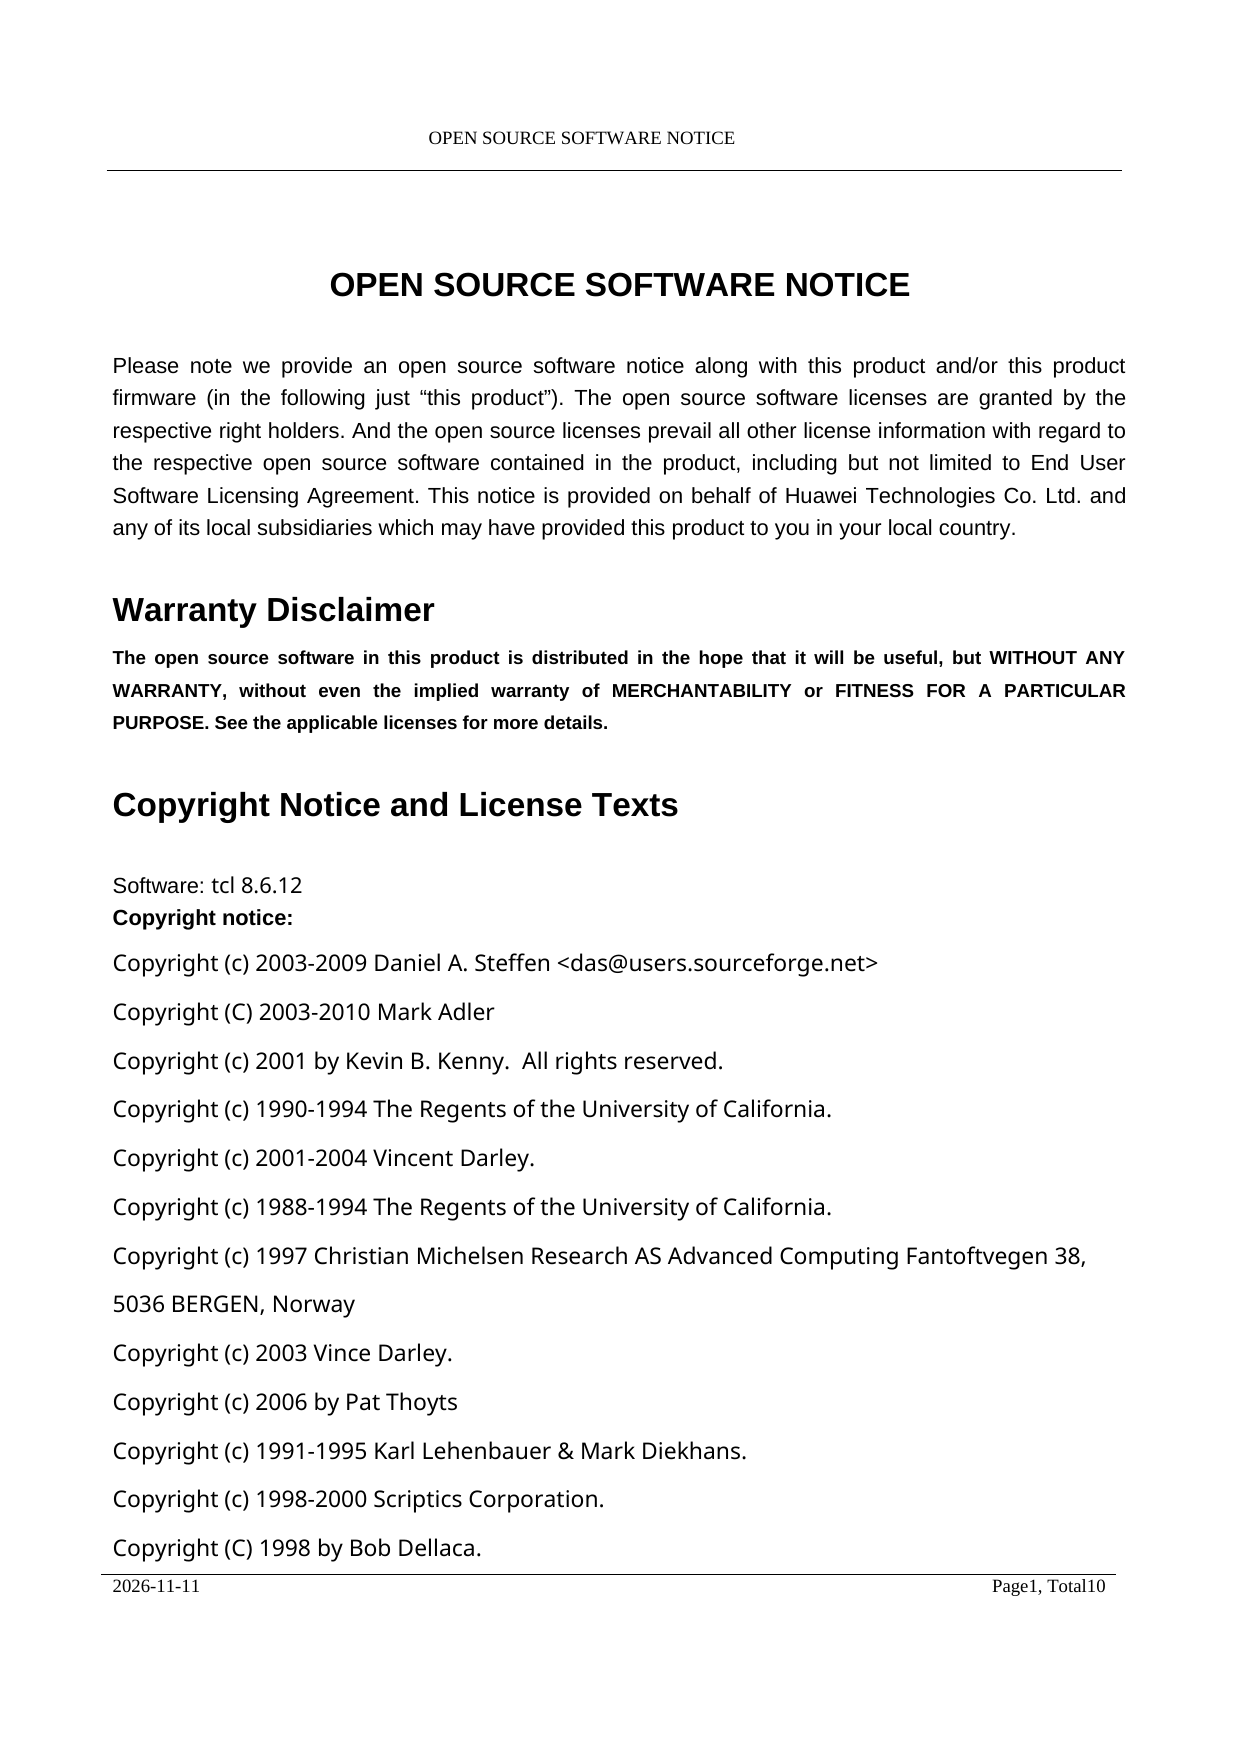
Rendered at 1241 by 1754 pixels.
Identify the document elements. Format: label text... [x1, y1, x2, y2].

text Copyright notice: [112, 901, 1128, 934]
text Please note we provide an open source software notice along with this product and/or this product firmware (in the following just “this product”). The open source software licenses are granted by the respective right holders. And the open source licenses prevail all other license information with regard to the respective open source software contained in the product, including but not limited to End User Software Licensing Agreement. This notice is provided on behalf of Huawei Technologies Co. Ltd. and any of its local subsidiaries which may have provided this product to you in your local country. [112, 349, 1128, 544]
text Software: tcl 8.6.12 [112, 869, 1128, 901]
text The open source software in this product is distributed in the hope that it will be useful, but WITHOUT ANY WARRANTY, without even the implied warranty of MERCHANTABILITY or FITNESS FOR A PARTICULAR PURPOSE. See the applicable licenses for more details. [112, 641, 1128, 739]
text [112, 947, 1128, 1564]
text Copyright Notice and License Texts [112, 771, 1128, 836]
text OPEN SOURCE SOFTWARE NOTICE [112, 251, 1128, 316]
text Warranty Disclaimer [112, 576, 1128, 641]
